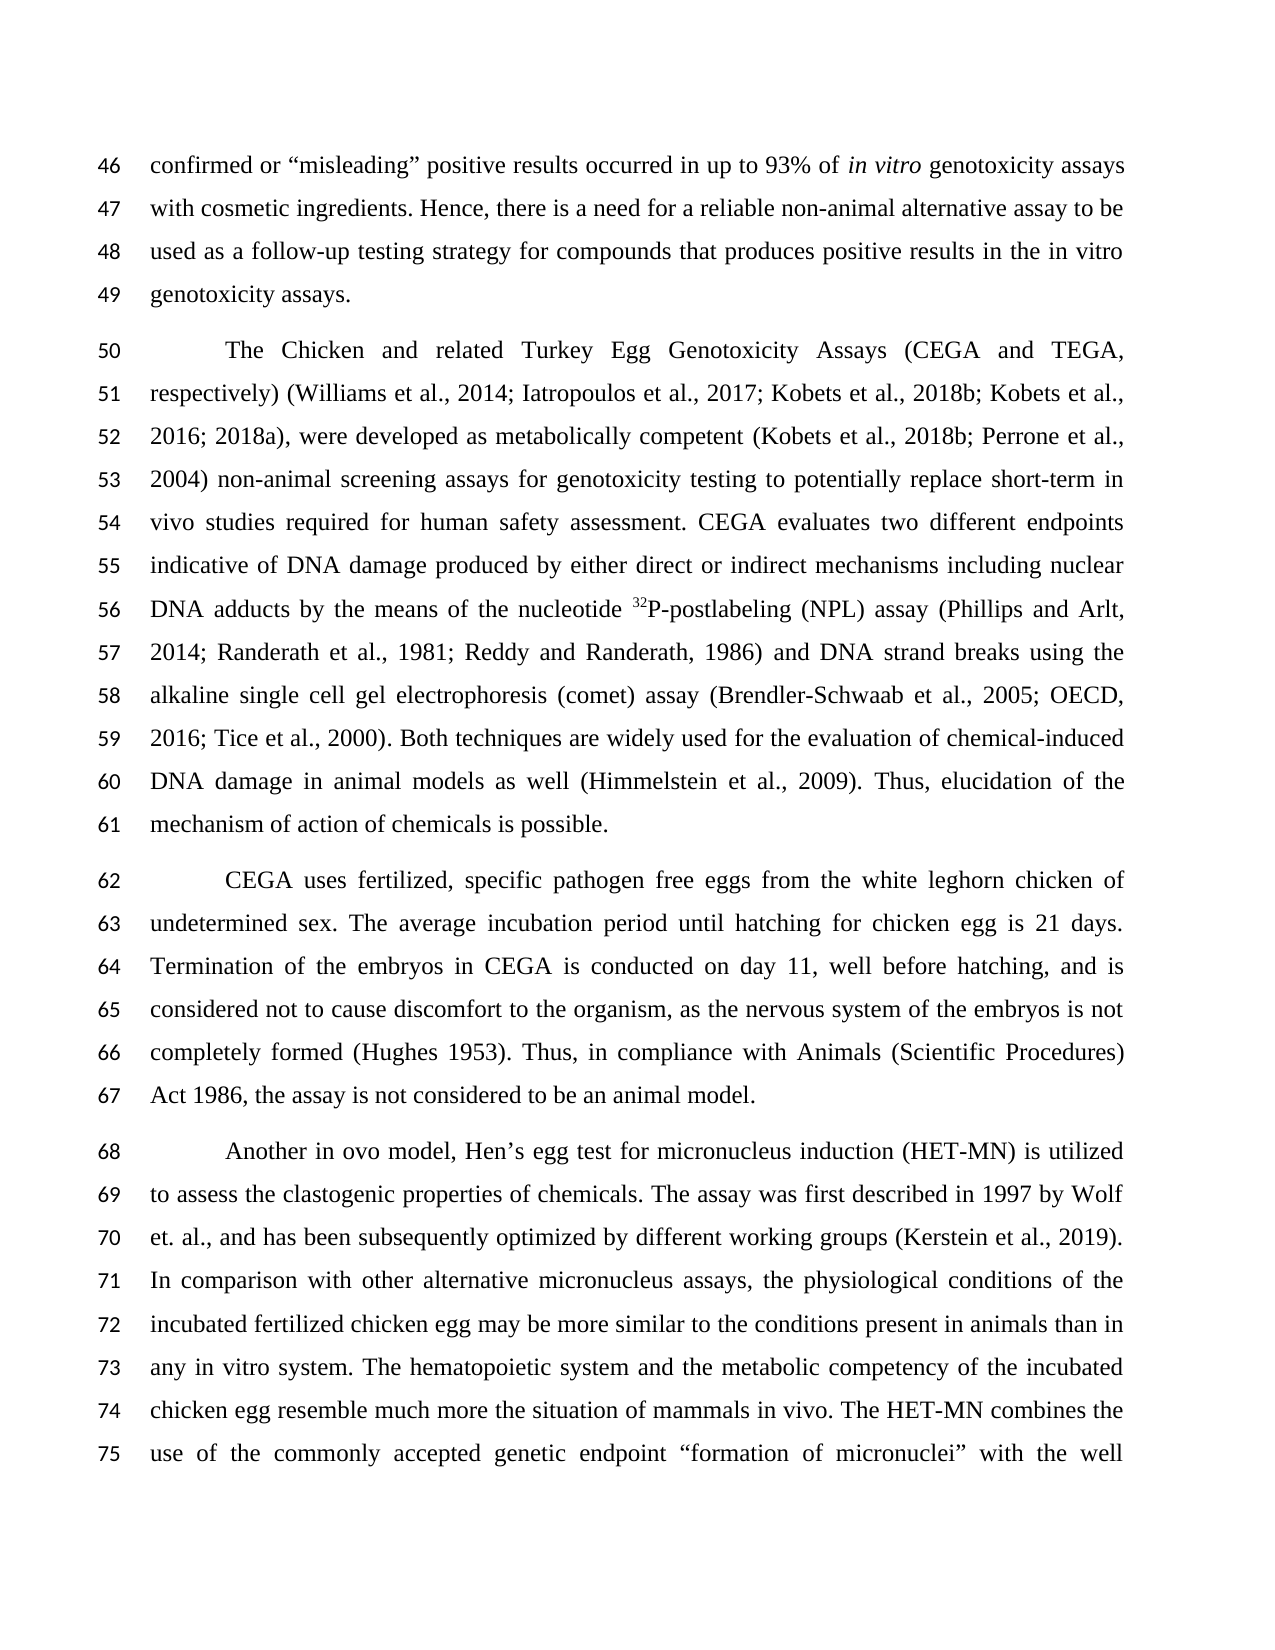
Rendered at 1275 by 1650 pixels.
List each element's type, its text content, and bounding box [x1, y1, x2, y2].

text CEGA uses fertilized, specific pathogen free eggs from the white leghorn chicken of undetermined sex. The average incubation period until hatching for chicken egg is 21 days. Termination of the embryos in CEGA is conducted on day 11, well before hatching, and is considered not to cause discomfort to the organism, as the nervous system of the embryos is not completely formed (Hughes 1953). Thus, in compliance with Animals (Scientific Procedures) Act 1986, the assay is not considered to be an animal model. [150, 865, 1125, 1109]
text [150, 1136, 1125, 1467]
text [150, 150, 1125, 308]
text The Chicken and related Turkey Egg Genotoxicity Assays (CEGA and TEGA, respectively) (Williams et al., 2014; Iatropoulos et al., 2017; Kobets et al., 2018b; Kobets et al., 2016; 2018a), were developed as metabolically competent (Kobets et al., 2018b; Perrone et al., 2004) non-animal screening assays for genotoxicity testing to potentially replace short-term in vivo studies required for human safety assessment. CEGA evaluates two different endpoints indicative of DNA damage produced by either direct or indirect mechanisms including nuclear DNA adducts by the means of the nucleotide 32P-postlabeling (NPL) assay (Phillips and Arlt, 2014; Randerath et al., 1981; Reddy and Randerath, 1986) and DNA strand breaks using the alkaline single cell gel electrophoresis (comet) assay (Brendler-Schwaab et al., 2005; OECD, 2016; Tice et al., 2000). Both techniques are widely used for the evaluation of chemical-induced DNA damage in animal models as well (Himmelstein et al., 2009). Thus, elucidation of the mechanism of action of chemicals is possible. [150, 335, 1125, 838]
